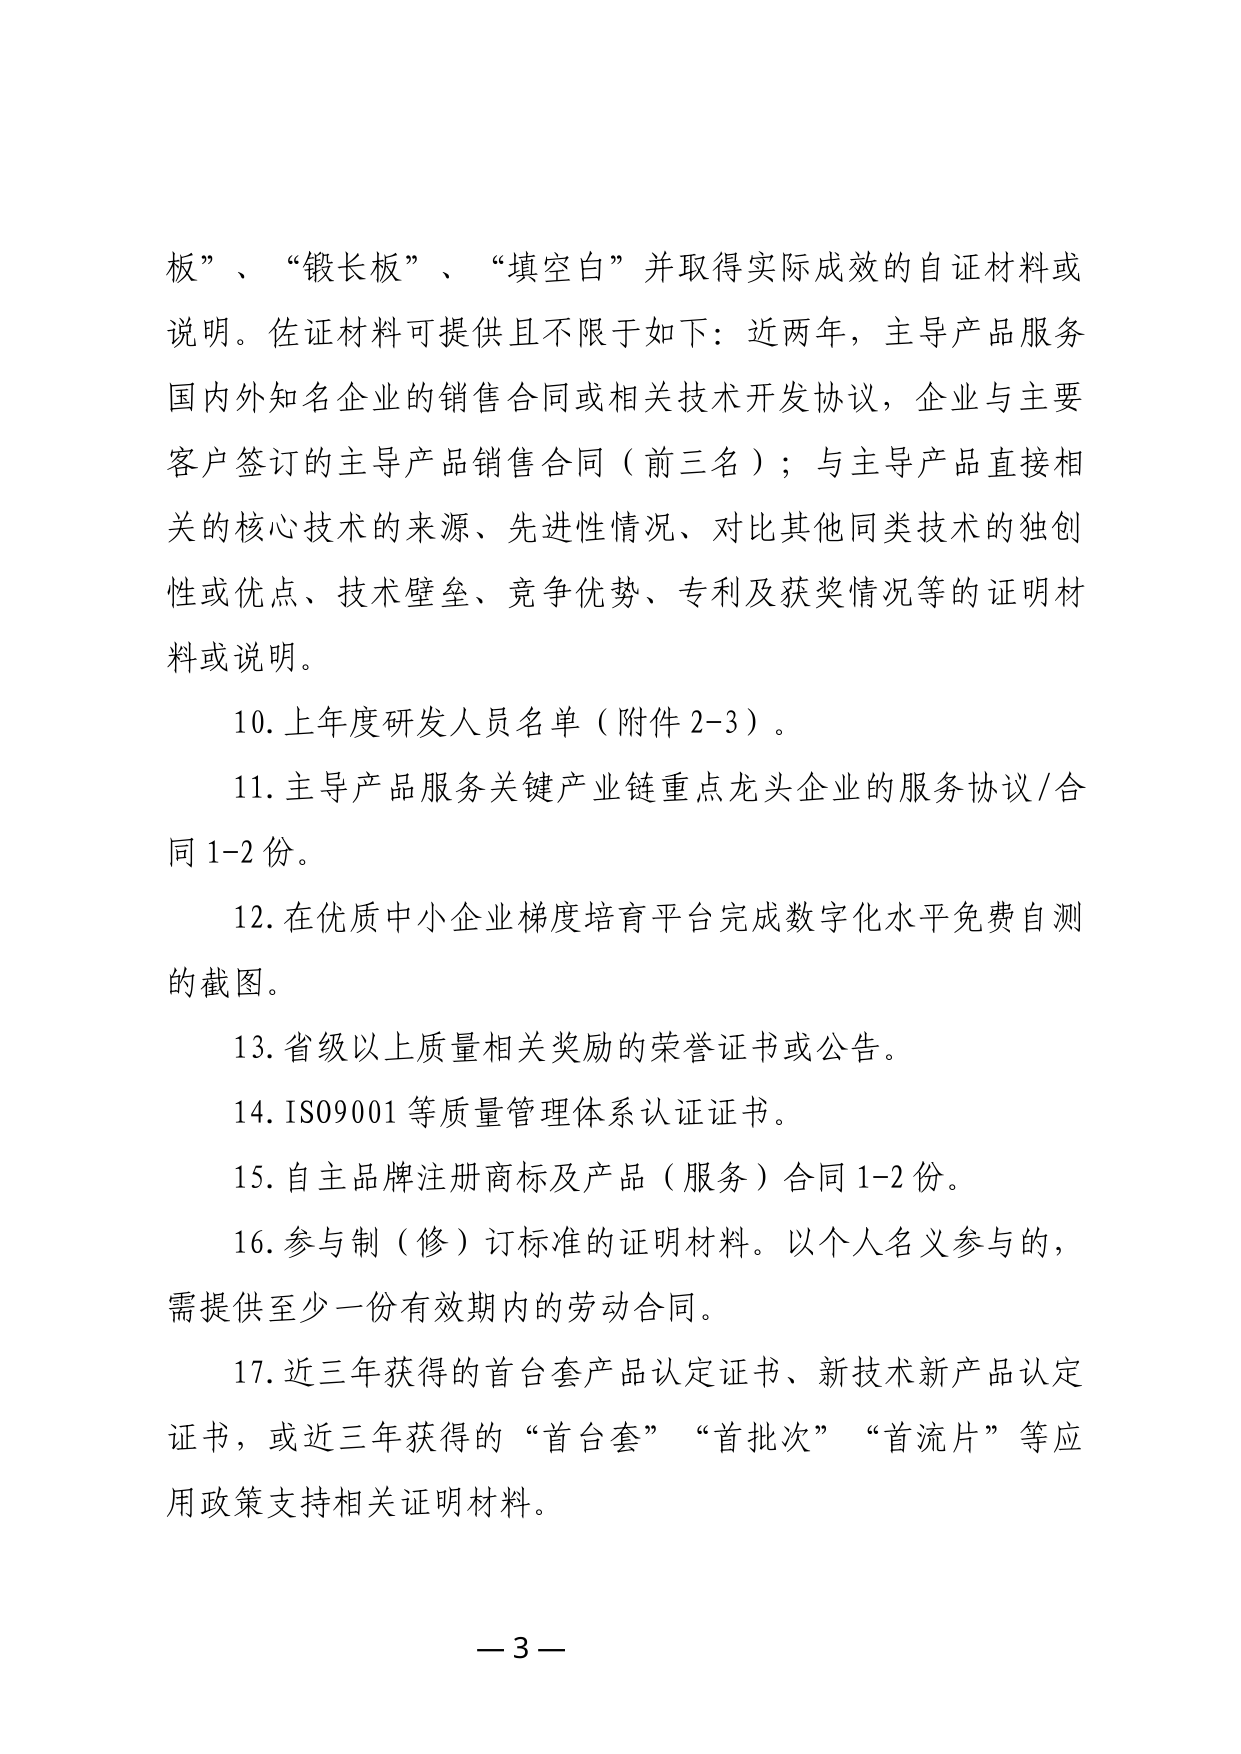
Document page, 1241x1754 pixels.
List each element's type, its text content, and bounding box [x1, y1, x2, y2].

text 16.参与制（修）订标准的证明材料。以个人名义参与的，需提供至少一份有效期内的劳动合同。 [165, 1208, 1087, 1338]
text 10.上年度研发人员名单（附件2-3）。 [165, 688, 1087, 753]
text 17.近三年获得的首台套产品认定证书、新技术新产品认定证书，或近三年获得的“首台套”“首批次”“首流片”等应用政策支持相关证明材料。 [165, 1338, 1087, 1533]
text 14.ISO9001等质量管理体系认证证书。 [165, 1078, 1087, 1143]
text 11.主导产品服务关键产业链重点龙头企业的服务协议/合同1-2份。 [165, 753, 1087, 883]
text 12.在优质中小企业梯度培育平台完成数字化水平免费自测的截图。 [165, 883, 1087, 1013]
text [165, 233, 1087, 688]
text 15.自主品牌注册商标及产品（服务）合同1-2份。 [165, 1143, 1087, 1208]
text 13.省级以上质量相关奖励的荣誉证书或公告。 [165, 1013, 1087, 1078]
